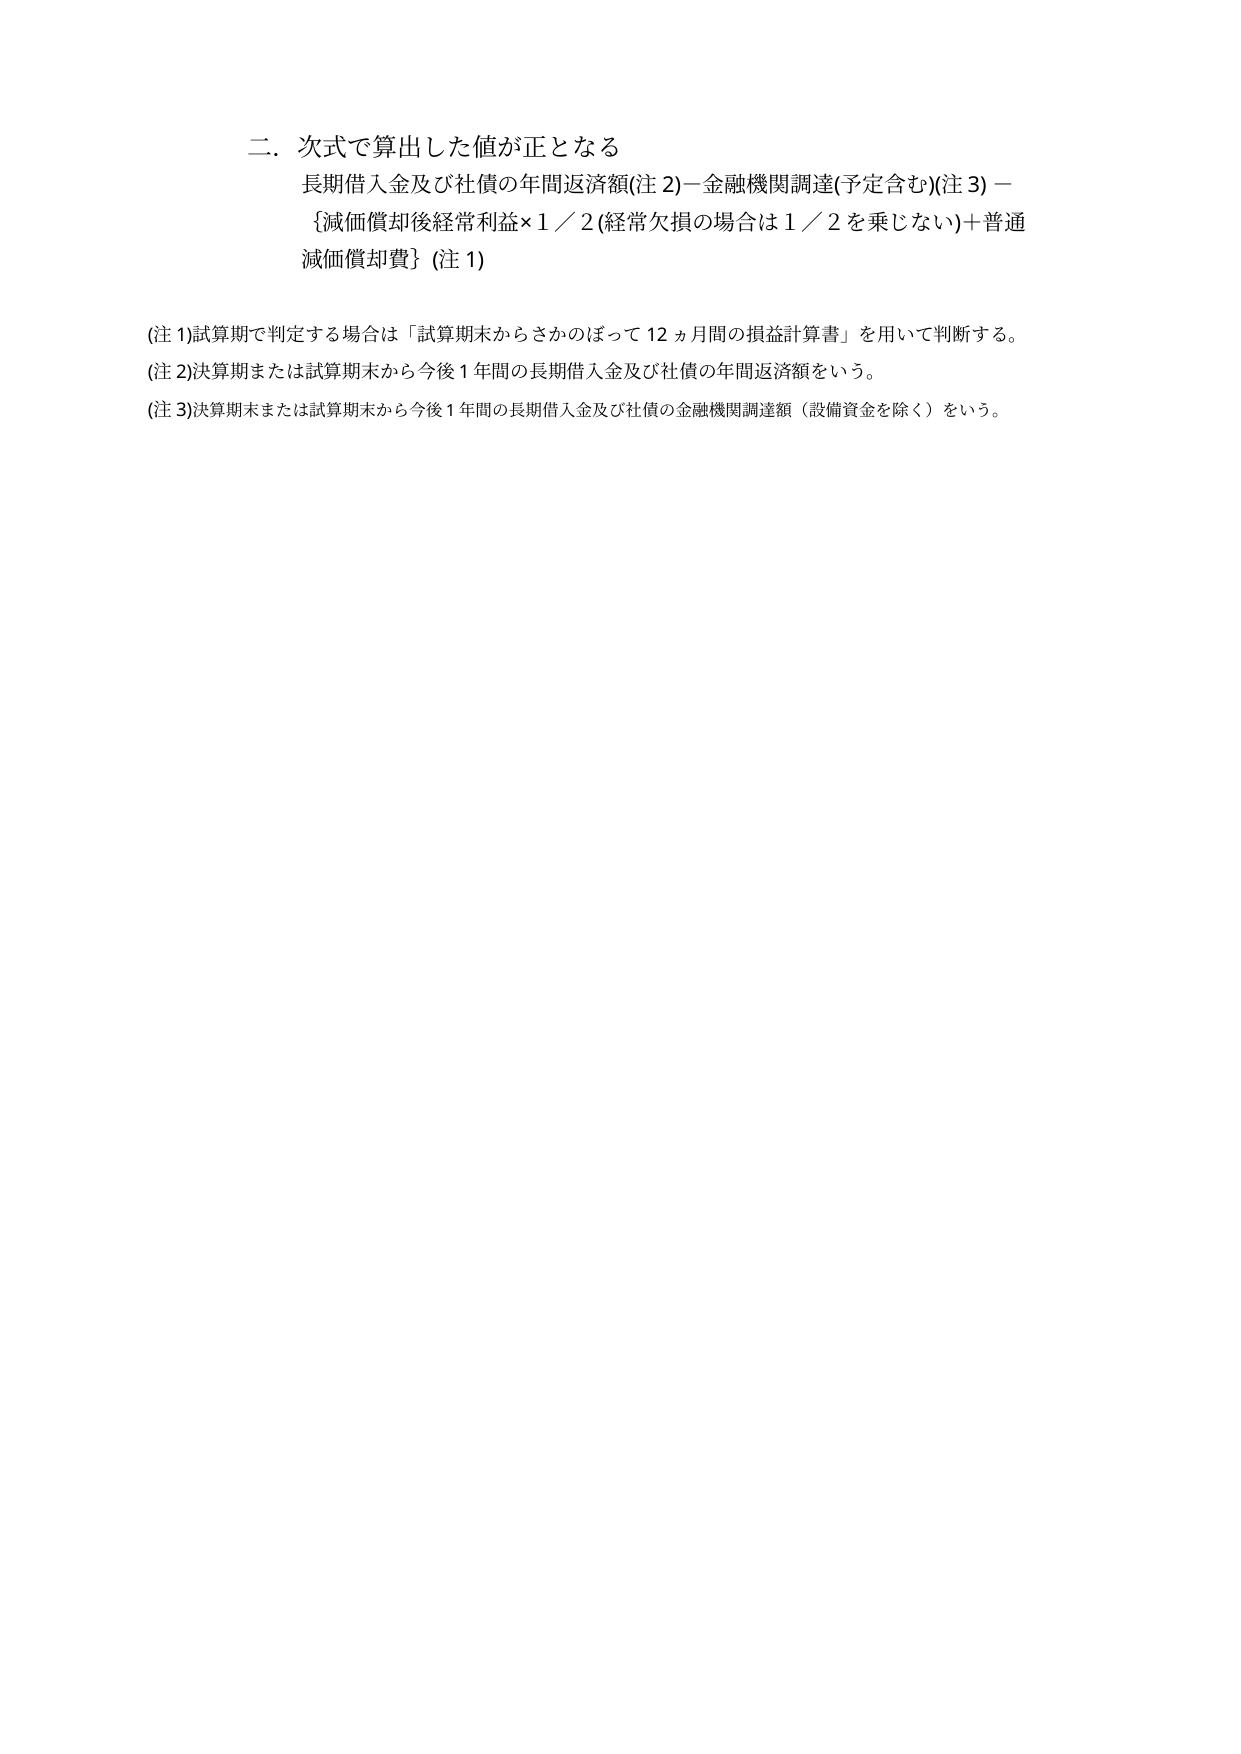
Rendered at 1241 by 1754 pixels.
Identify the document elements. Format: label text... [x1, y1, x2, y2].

text (注2)決算期または試算期末から今後1年間の長期借入金及び社債の年間返済額をいう。 [148, 352, 1107, 389]
text ｛減価償却後経常利益×１／２(経常欠損の場合は１／２を乗じない)＋普通 [148, 202, 1107, 239]
text (注3)決算期末または試算期末から今後1年間の長期借入金及び社債の金融機関調達額（設備資金を除く）をいう。 [148, 389, 1107, 427]
text 減価償却費｝(注1) [148, 239, 1107, 277]
text (注1)試算期で判定する場合は「試算期末からさかのぼって12ヵ月間の損益計算書」を用いて判断する。 [148, 314, 1107, 352]
text 長期借入金及び社債の年間返済額(注2)－金融機関調達(予定含む)(注3) － [148, 164, 1107, 202]
text 二．次式で算出した値が正となる [148, 127, 1107, 164]
